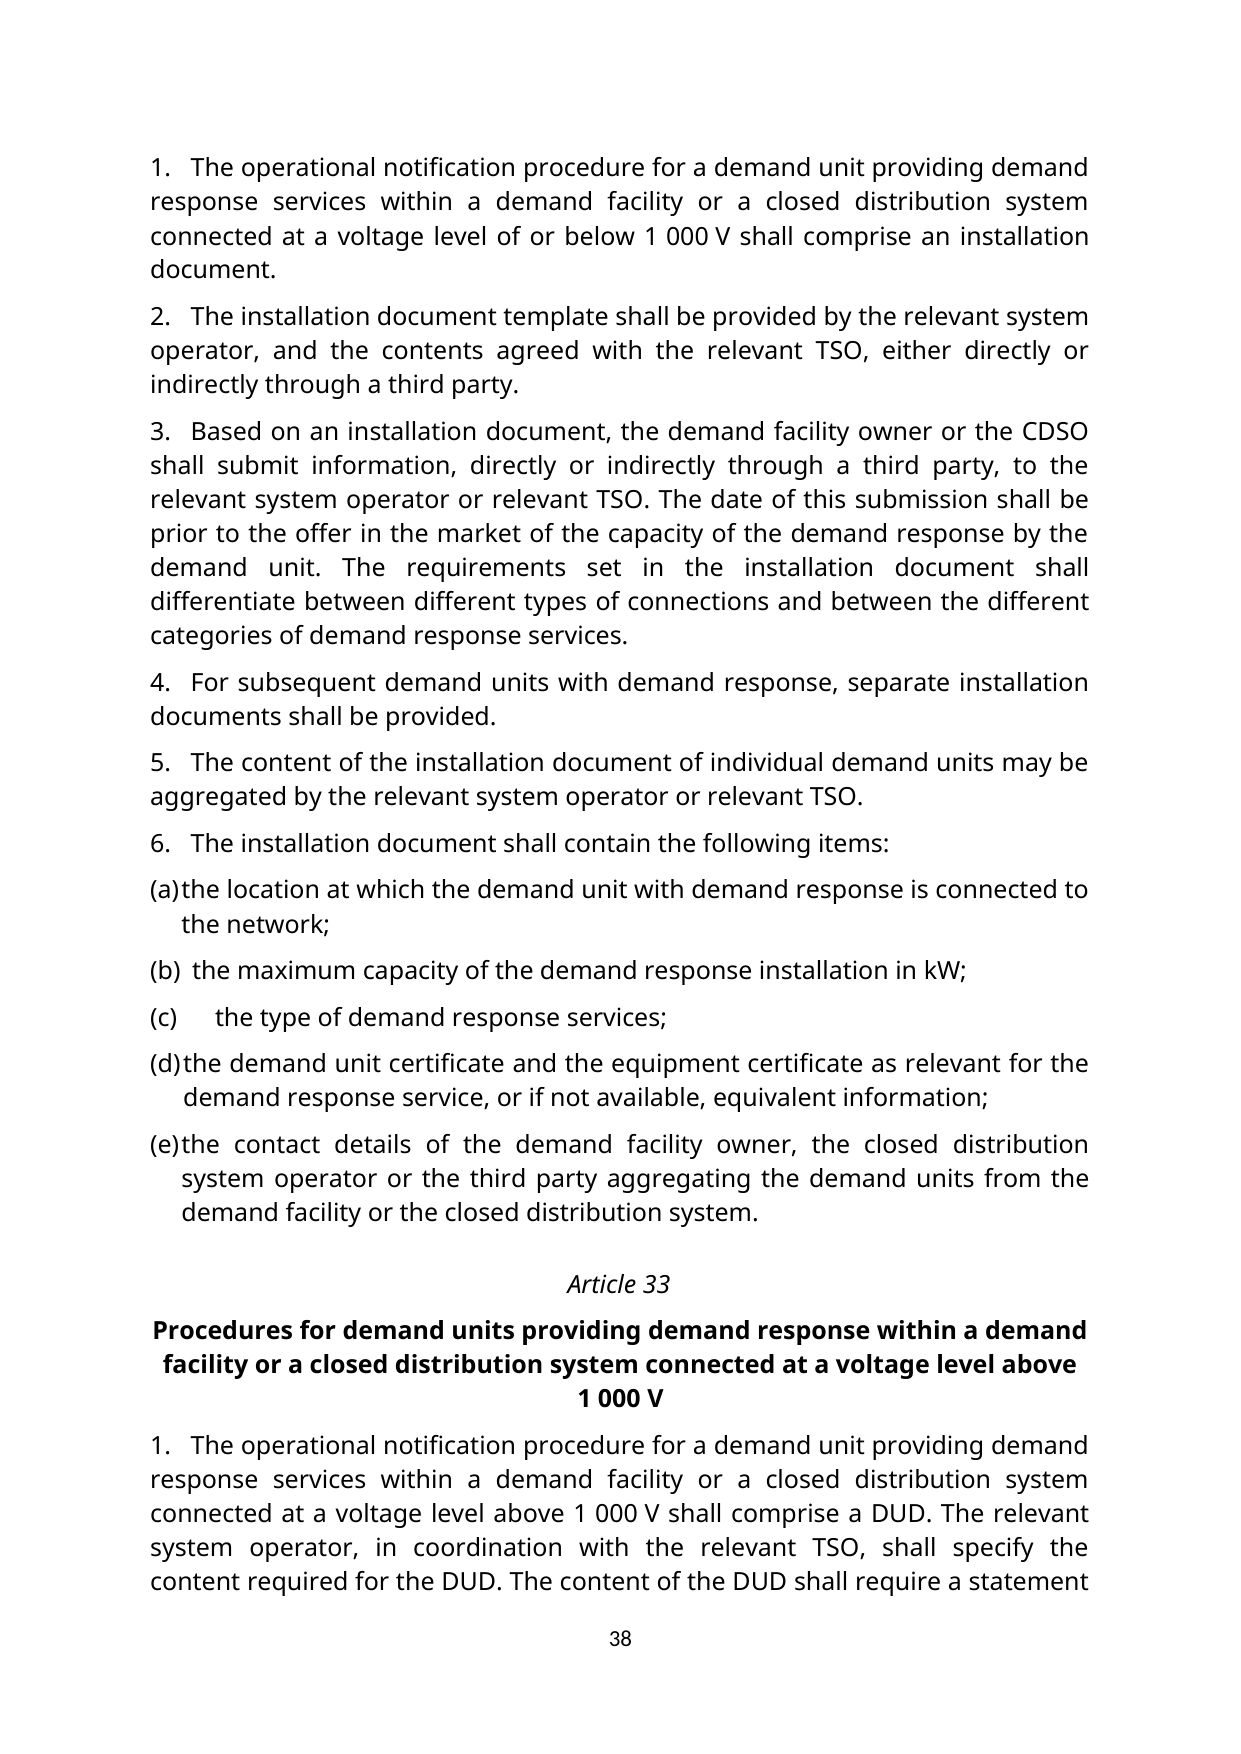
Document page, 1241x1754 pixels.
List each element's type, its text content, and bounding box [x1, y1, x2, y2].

table_header (b) [150, 940, 192, 987]
text 4. For subsequent demand units with demand response, separate installation documents shall be provided. [150, 664, 1090, 732]
table_header the type of demand response services; [215, 987, 1090, 1033]
text Article 33 [150, 1266, 1090, 1300]
table_header (d) [150, 1034, 183, 1114]
text 6. The installation document shall contain the following items: [150, 826, 1090, 860]
table_header (e) [150, 1114, 181, 1229]
table_header the demand unit certificate and the equipment certificate as relevant for the demand response service, or if not available, equivalent information; [183, 1034, 1090, 1114]
table_header the location at which the demand unit with demand response is connected to the network; [181, 860, 1090, 940]
text 2. The installation document template shall be provided by the relevant system operator, and the contents agreed with the relevant TSO, either directly or indirectly through a third party. [150, 299, 1090, 401]
text 1. The operational notification procedure for a demand unit providing demand response services within a demand facility or a closed distribution system connected at a voltage level of or below 1 000 V shall comprise an installation document. [150, 150, 1090, 286]
text Procedures for demand units providing demand response within a demand facility or a closed distribution system connected at a voltage level above 1 000 V [150, 1313, 1090, 1415]
table_header (a) [150, 860, 181, 940]
table_header (c) [150, 987, 215, 1033]
text 3. Based on an installation document, the demand facility owner or the CDSO shall submit information, directly or indirectly through a third party, to the relevant system operator or relevant TSO. The date of this submission shall be prior to the offer in the market of the capacity of the demand response by the demand unit. The requirements set in the installation document shall differentiate between different types of connections and between the different categories of demand response services. [150, 413, 1090, 652]
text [150, 1427, 1090, 1598]
text 5. The content of the installation document of individual demand units may be aggregated by the relevant system operator or relevant TSO. [150, 745, 1090, 813]
table_header the contact details of the demand facility owner, the closed distribution system operator or the third party aggregating the demand units from the demand facility or the closed distribution system. [181, 1114, 1090, 1229]
table_header the maximum capacity of the demand response installation in kW; [192, 940, 1090, 987]
